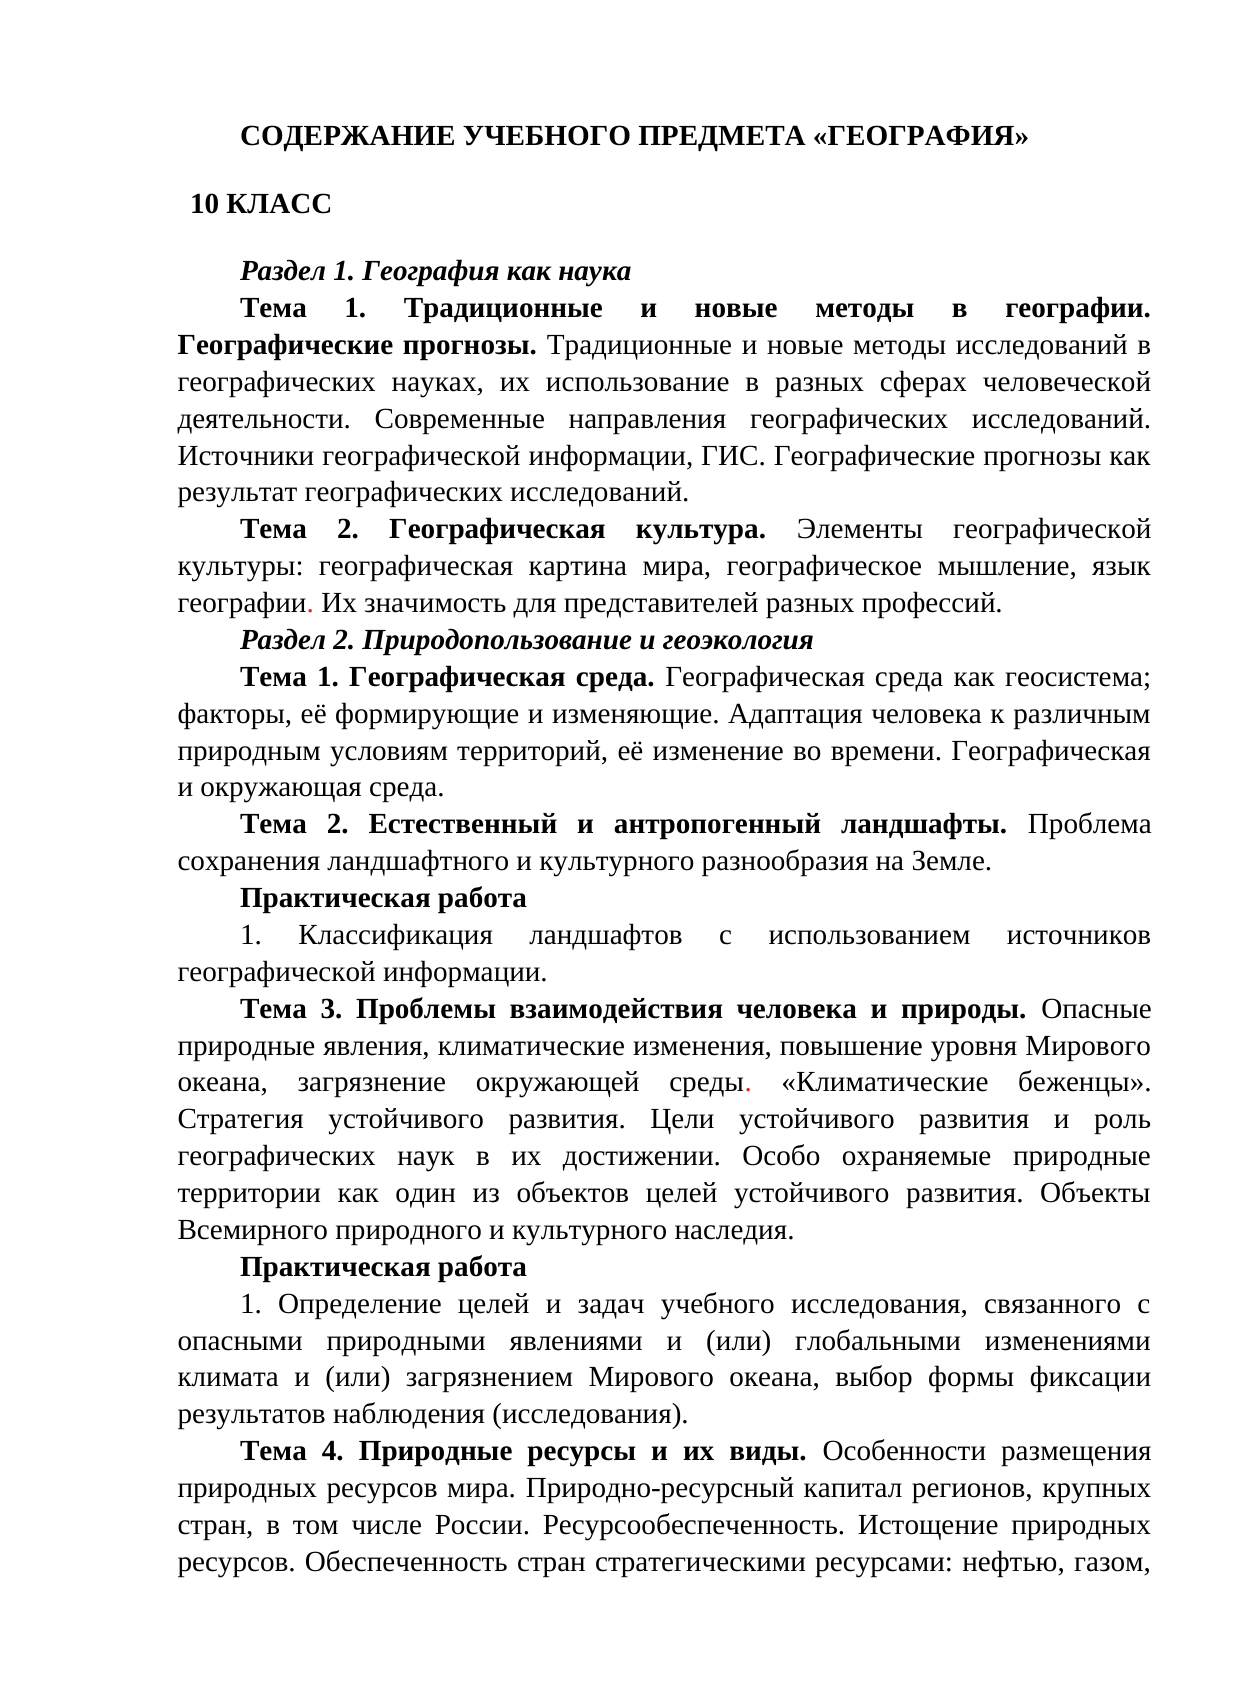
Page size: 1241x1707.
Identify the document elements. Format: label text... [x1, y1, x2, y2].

text 1. Определение целей и задач учебного исследования, связанного с опасными природными явлениями и (или) глобальными изменениями климата и (или) загрязнением Мирового океана, выбор формы фиксации результатов наблюдения (исследования). [177, 1286, 1152, 1430]
text Раздел 2. Природопользование и геоэкология [177, 622, 1152, 656]
text Тема 2. Естественный и антропогенный ландшафты. Проблема сохранения ландшафтного и культурного разнообразия на Земле. [177, 806, 1152, 877]
text Тема 2. Географическая культура. Элементы географической культуры: географическая картина мира, географическое мышление, язык географии. Их значимость для представителей разных профессий. [177, 511, 1152, 619]
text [177, 1433, 1152, 1577]
text Раздел 1. География как наука [177, 253, 1152, 287]
text Тема 1. Традиционные и новые методы в географии. Географические прогнозы. Традиционные и новые методы исследований в географических науках, их использование в разных сферах человеческой деятельности. Современные направления географических исследований. Источники географической информации, ГИС. Географические прогнозы как результат географических исследований. [177, 290, 1152, 508]
text СОДЕРЖАНИЕ УЧЕБНОГО ПРЕДМЕТА «ГЕОГРАФИЯ» [177, 118, 1152, 152]
text 10 КЛАСС [190, 186, 1152, 219]
text Тема 3. Проблемы взаимодействия человека и природы. Опасные природные явления, климатические изменения, повышение уровня Мирового океана, загрязнение окружающей среды. «Климатические беженцы». Стратегия устойчивого развития. Цели устойчивого развития и роль географических наук в их достижении. Особо охраняемые природные территории как один из объектов целей устойчивого развития. Объекты Всемирного природного и культурного наследия. [177, 991, 1152, 1246]
text 1. Классификация ландшафтов с использованием источников географической информации. [177, 917, 1152, 987]
text Тема 1. Географическая среда. Географическая среда как геосистема; факторы, её формирующие и изменяющие. Адаптация человека к различным природным условиям территорий, её изменение во времени. Географическая и окружающая среда. [177, 659, 1152, 803]
text Практическая работа [177, 880, 1152, 914]
text Практическая работа [177, 1249, 1152, 1282]
